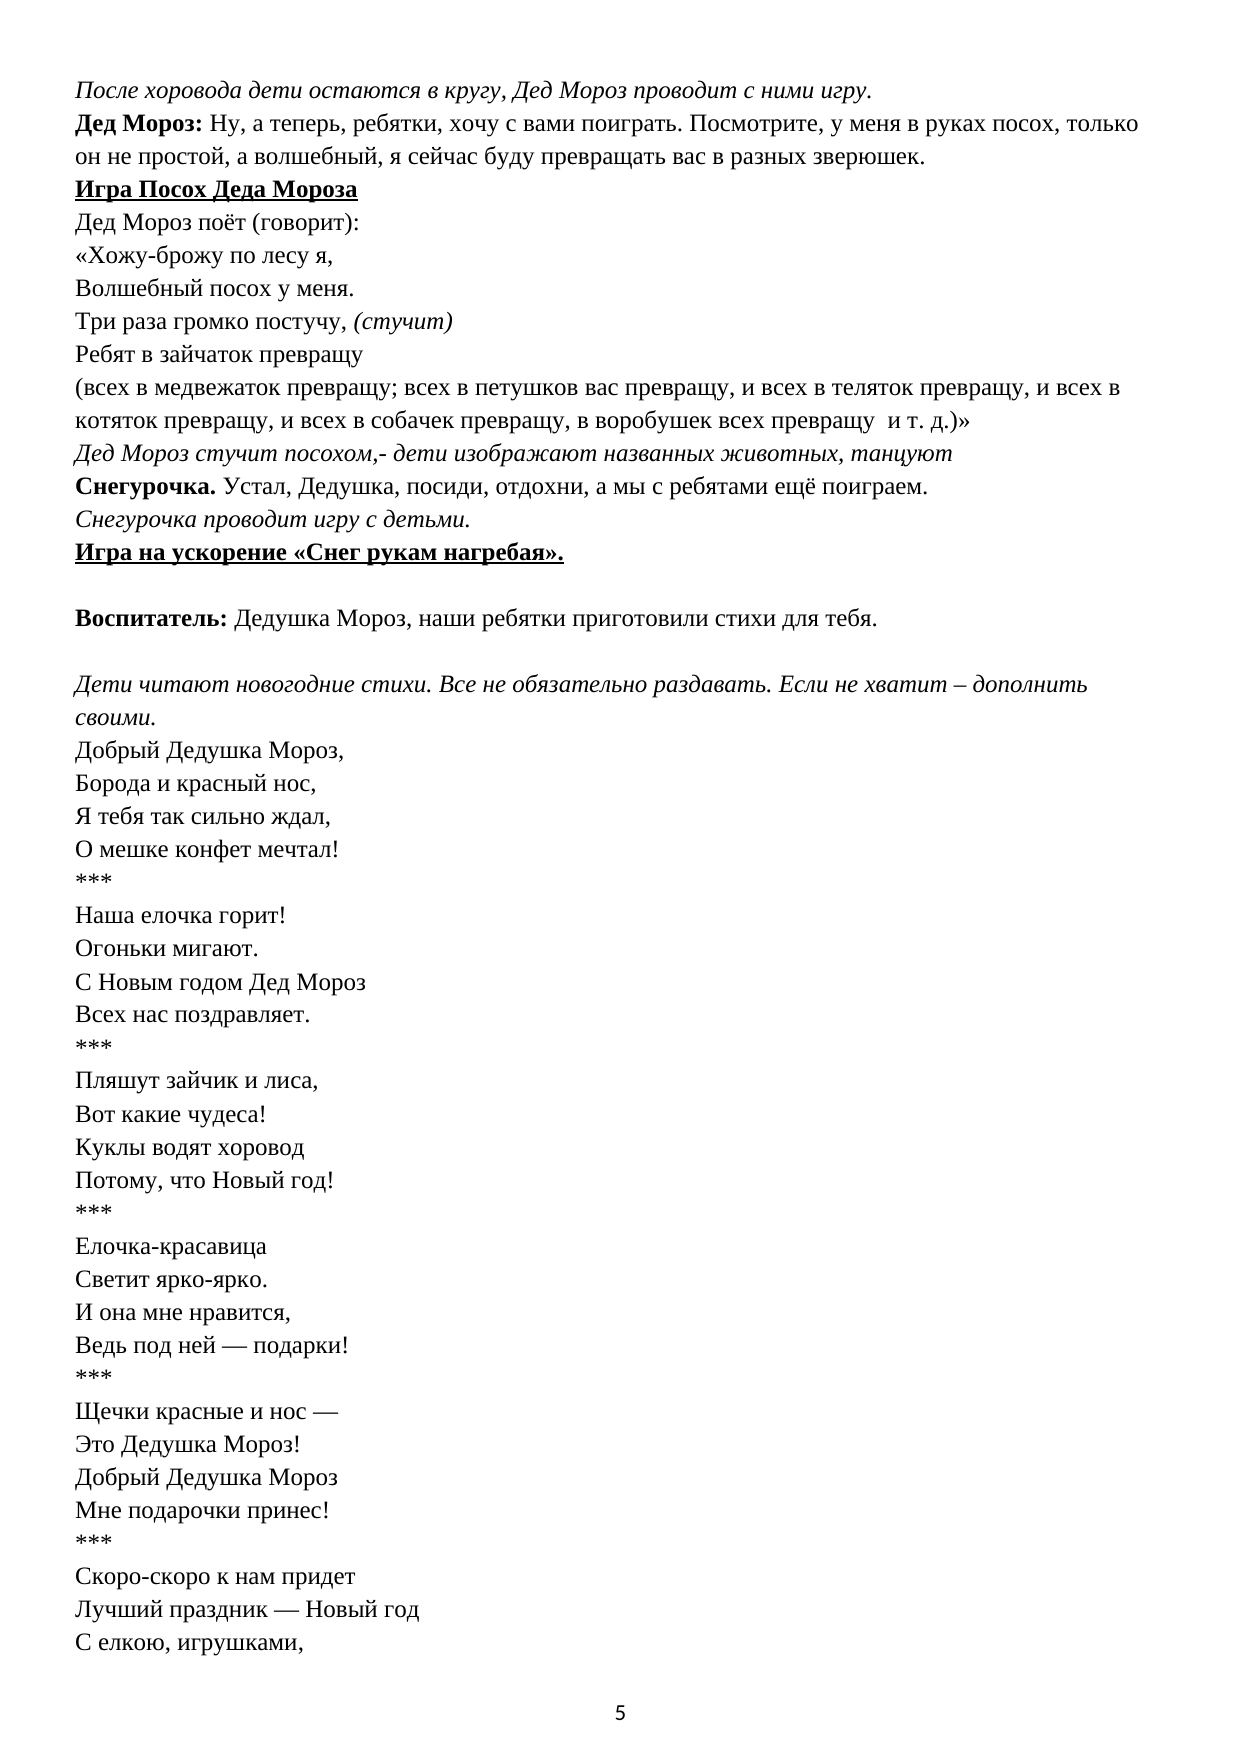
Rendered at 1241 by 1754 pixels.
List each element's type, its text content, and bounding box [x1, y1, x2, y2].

text Вот какие чудеса! [75, 1099, 1165, 1127]
text Пляшут зайчик и лиса, [75, 1066, 1165, 1094]
text *** [75, 867, 1165, 896]
text «Хожу-брожу по лесу я, [75, 240, 1165, 269]
text *** [75, 1528, 1165, 1557]
text Дед Мороз стучит посохом,- дети изображают названных животных, танцуют [75, 438, 1165, 467]
text Добрый Дедушка Мороз [75, 1462, 1165, 1491]
text Ребят в зайчаток превращу [75, 339, 1165, 368]
text Игра на ускорение «Снег рукам нагребая». [75, 537, 1165, 566]
text Дед Мороз: Ну, а теперь, ребятки, хочу с вами поиграть. Посмотрите, у меня в руках посох, только он не простой, а волшебный, я сейчас буду превращать вас в разных зверюшек. [75, 108, 1165, 170]
text Добрый Дедушка Мороз, [75, 735, 1165, 764]
text Волшебный посох у меня. [75, 273, 1165, 302]
text Я тебя так сильно ждал, [75, 801, 1165, 830]
text Скоро-скоро к нам придет [75, 1561, 1165, 1590]
text *** [75, 1033, 1165, 1061]
text Елочка-красавица Светит ярко-ярко. И она мне нравится, Ведь под ней — подарки! *** [75, 1231, 1165, 1392]
text С Новым годом Дед Мороз [75, 967, 1165, 995]
text Всех нас поздравляет. [75, 999, 1165, 1028]
text Снегурочка проводит игру с детьми. [75, 504, 1165, 533]
text Дед Мороз поёт (говорит): [75, 207, 1165, 236]
text Мне подарочки принес! [75, 1495, 1165, 1524]
text Наша елочка горит! [75, 901, 1165, 929]
text С елкою, игрушками, [75, 1627, 1165, 1656]
text (всех в медвежаток превращу; всех в петушков вас превращу, и всех в теляток превращу, и всех в котяток превращу, и всех в собачек превращу, в воробушек всех превращу и т. д.)» [75, 372, 1165, 434]
text *** [75, 1198, 1165, 1226]
text Воспитатель: Дедушка Мороз, наши ребятки приготовили стихи для тебя. [75, 603, 1165, 632]
text О мешке конфет мечтал! [75, 834, 1165, 863]
text После хоровода дети остаются в кругу, Дед Мороз проводит с ними игру. [75, 75, 1165, 104]
text Огоньки мигают. [75, 933, 1165, 962]
text Игра Посох Деда Мороза [75, 174, 1165, 203]
text Снегурочка. Устал, Дедушка, посиди, отдохни, а мы с ребятами ещё поиграем. [75, 471, 1165, 500]
text Куклы водят хоровод [75, 1132, 1165, 1160]
text Это Дедушка Мороз! [75, 1429, 1165, 1458]
text Борода и красный нос, [75, 768, 1165, 797]
text Щечки красные и нос — [75, 1396, 1165, 1424]
text Лучший праздник — Новый год [75, 1594, 1165, 1623]
text Потому, что Новый год! [75, 1165, 1165, 1193]
text Дети читают новогодние стихи. Все не обязательно раздавать. Если не хватит – дополнить своими. [75, 669, 1165, 731]
text Три раза громко постучу, (стучит) [75, 306, 1165, 335]
